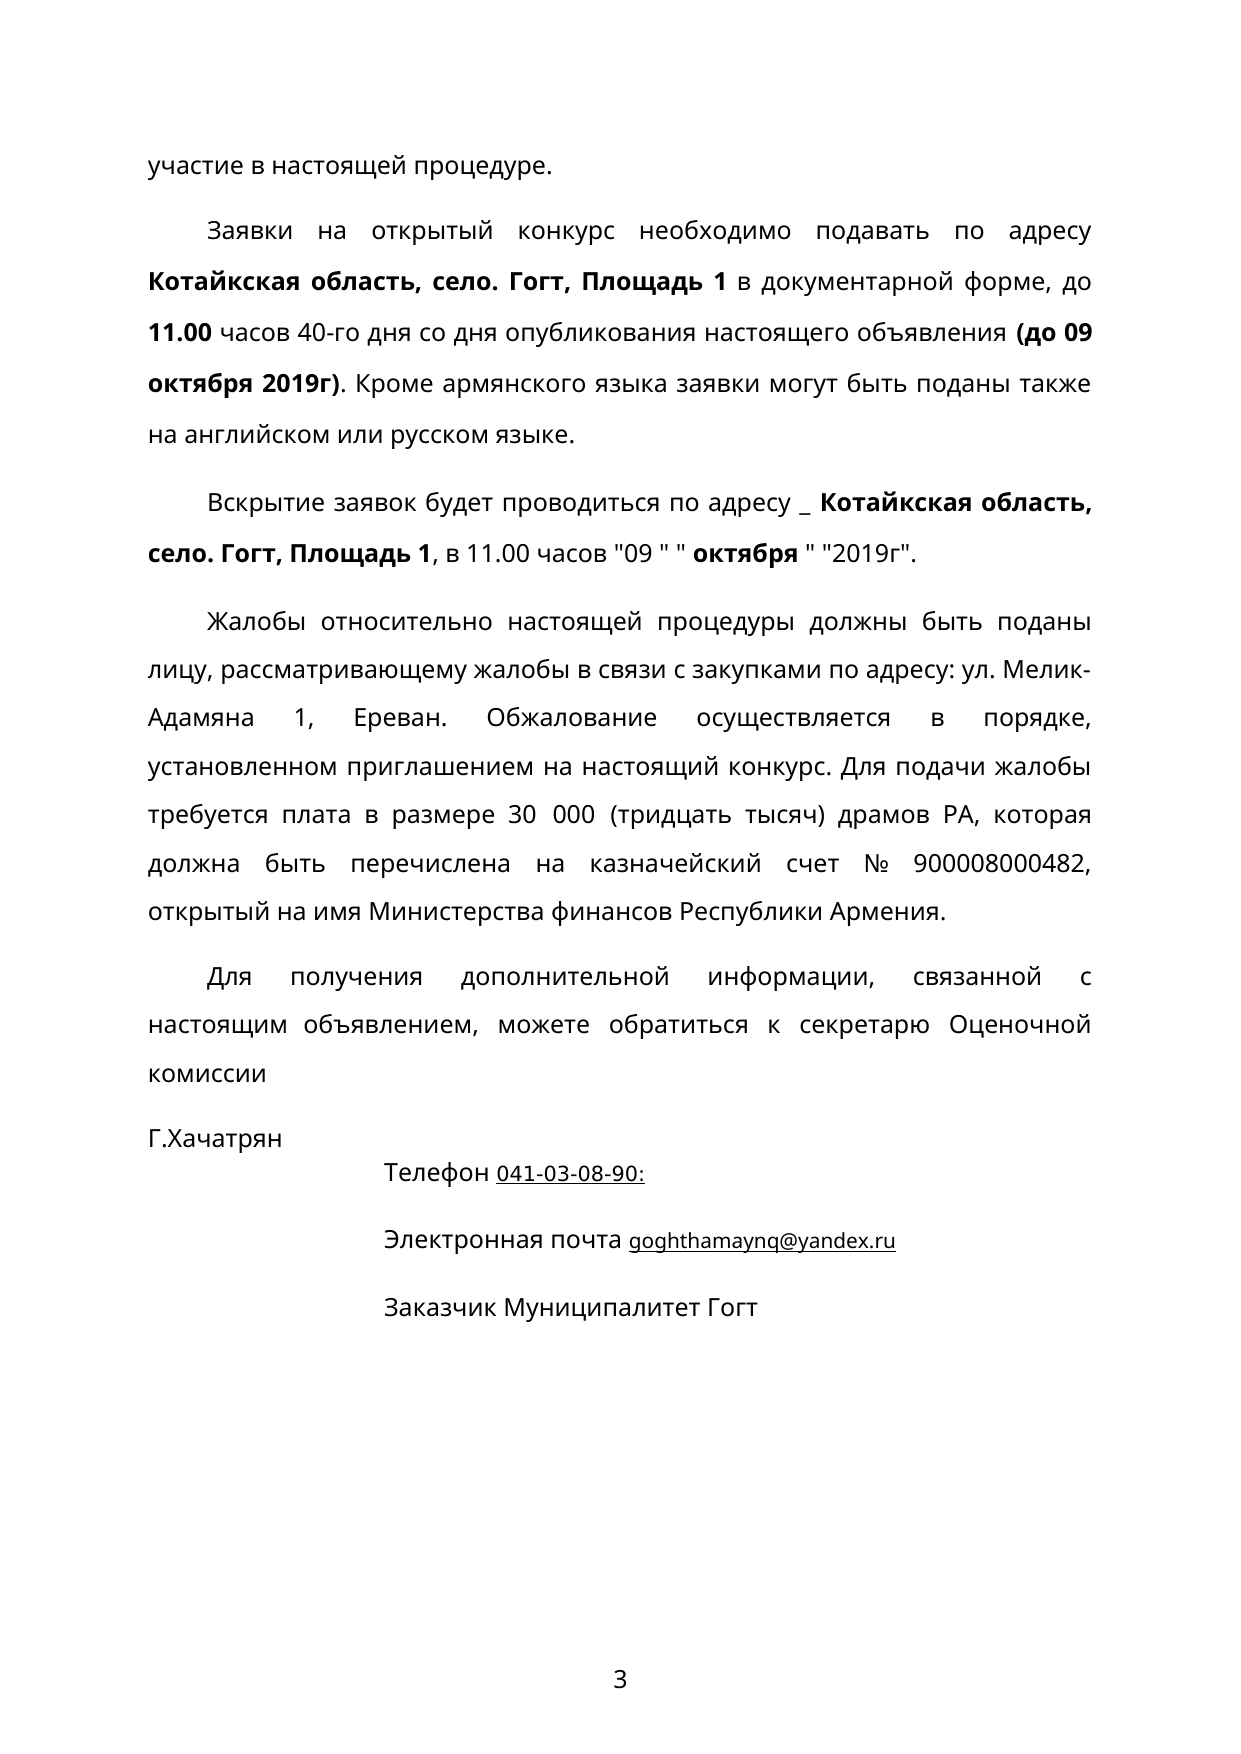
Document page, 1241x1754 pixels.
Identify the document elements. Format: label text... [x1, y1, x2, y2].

text Заказчик Муниципалитет Гогт [384, 1290, 1092, 1324]
text Электронная почта goghthamaynq@yandex.ru [384, 1222, 1092, 1256]
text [148, 148, 1092, 182]
text Г.Хачатрян [148, 1120, 1092, 1154]
text Заявки на открытый конкурс необходимо подавать по адресу Котайкская область, село. Гогт, Площадь 1 в документарной форме, до 11.00 часов 40-го дня со дня опубликования настоящего объявления (до 09 октября 2019г). Кроме армянского языка заявки могут быть поданы также на английском или русском языке. [148, 213, 1092, 451]
text Жалобы относительно настоящей процедуры должны быть поданы лицу, рассматривающему жалобы в связи с закупками по адресу: ул. Мелик-Адамяна 1, Ереван. Обжалование осуществляется в порядке, установленном приглашением на настоящий конкурс. Для подачи жалобы требуется плата в размере 30 000 (тридцать тысяч) драмов РА, которая должна быть перечислена на казначейский счет № 900008000482, открытый на имя Министерства финансов Республики Армения. [148, 603, 1092, 928]
text Вскрытие заявок будет проводиться по адресу _ Котайкская область, село. Гогт, Площадь 1, в 11.00 часов "09 " " октября " "2019г". [148, 484, 1092, 570]
text Телефон 041-03-08-90: [384, 1154, 1092, 1188]
text Для получения дополнительной информации, связанной с настоящим объявлением, можете обратиться к секретарю Оценочной комиссии [148, 958, 1092, 1089]
